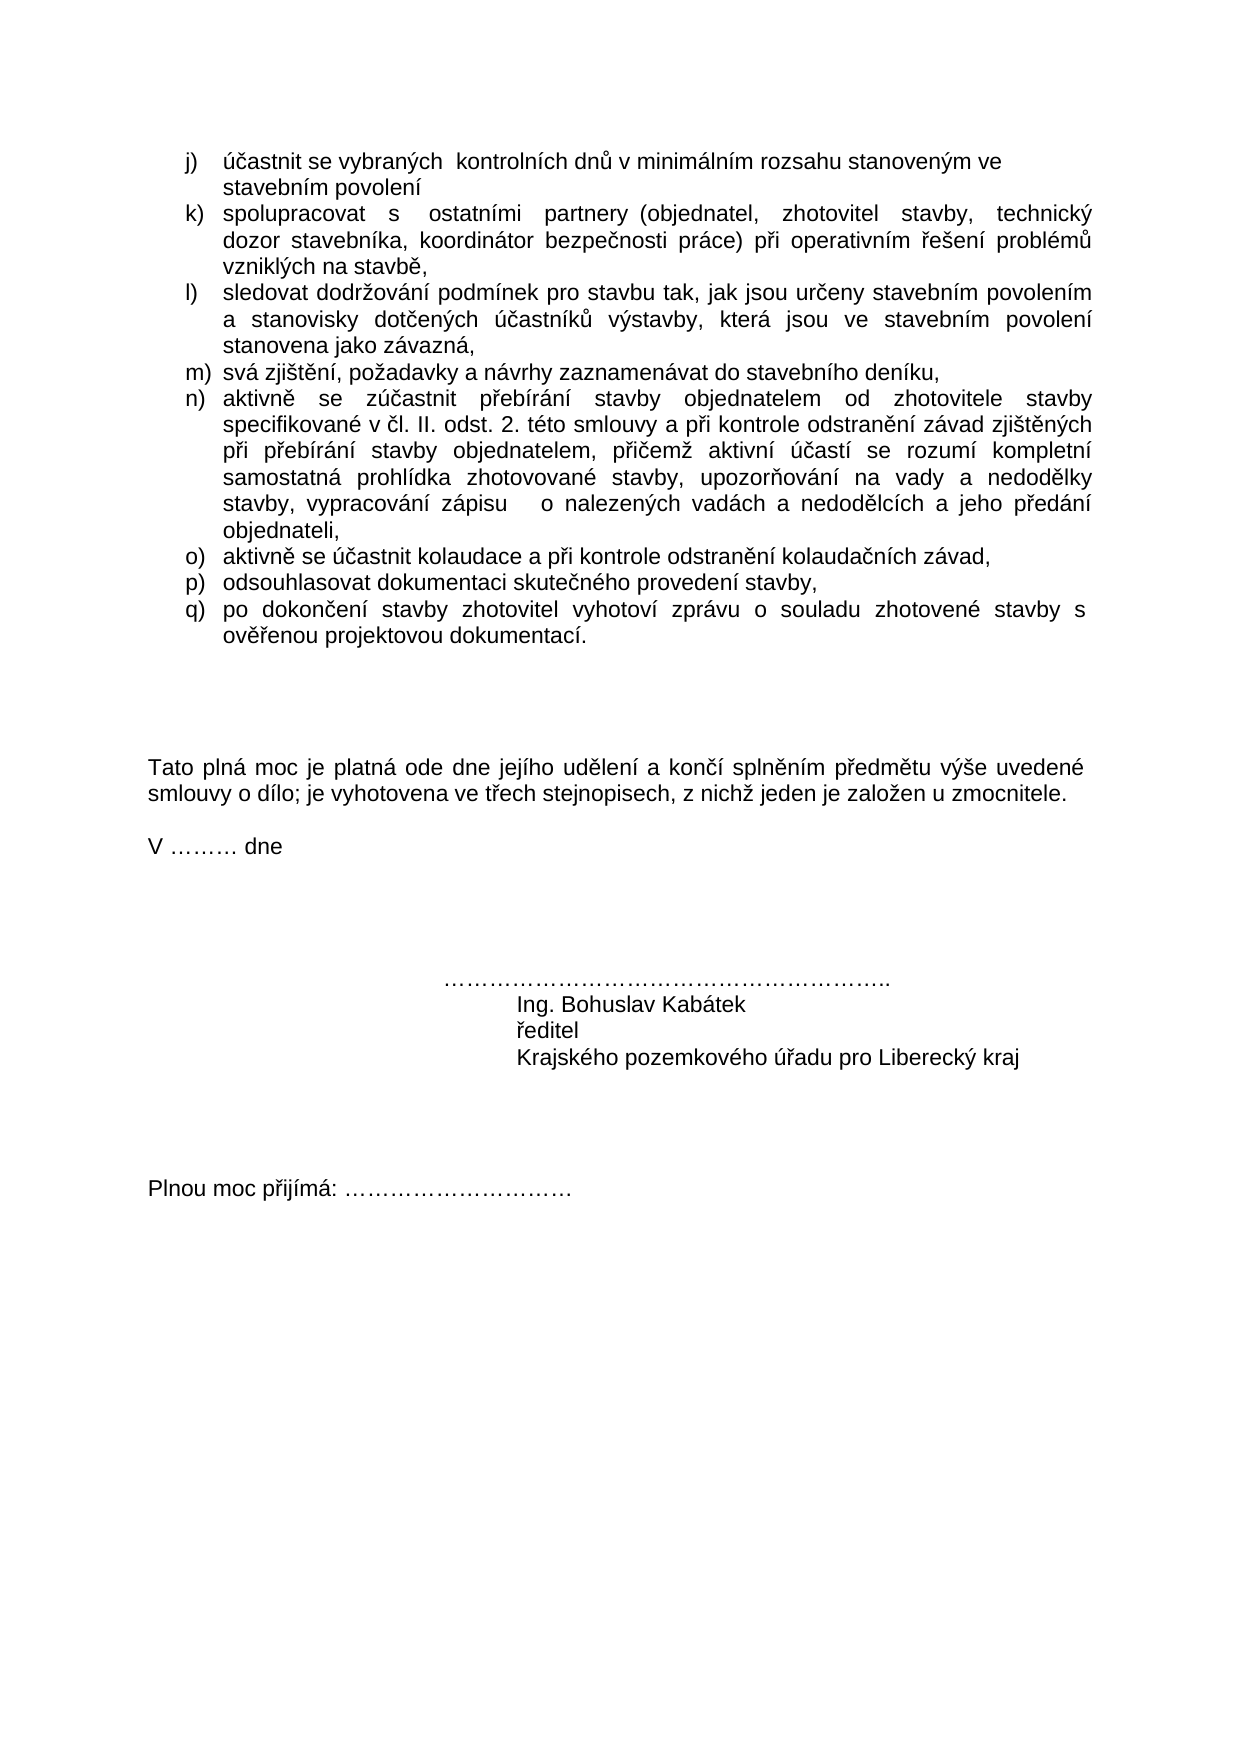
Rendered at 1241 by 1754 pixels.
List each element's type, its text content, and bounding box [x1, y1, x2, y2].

text Tato plná moc je platná ode dne jejího udělení a končí splněním předmětu výše uvedené smlouvy o dílo; je vyhotovena ve třech stejnopisech, z nichž jeden je založen u zmocnitele. [148, 754, 1085, 806]
text V ……… dne [148, 833, 1085, 859]
list aktivně se účastnit kolaudace a při kontrole odstranění kolaudačních závad, [185, 543, 1093, 569]
list odsouhlasovat dokumentaci skutečného provedení stavby, [185, 569, 1093, 596]
list účastnit se vybraných kontrolních dnů v minimálním rozsahu stanoveným ve stavebním povolení [185, 148, 1093, 200]
list spolupracovat s ostatními partnery (objednatel, zhotovitel stavby, technický dozor stavebníka, koordinátor bezpečnosti práce) při operativním řešení problémů vzniklých na stavbě, [185, 200, 1093, 279]
text Krajského pozemkového úřadu pro Liberecký kraj [516, 1044, 1093, 1070]
text ředitel [516, 1017, 1093, 1044]
list po dokončení stavby zhotovitel vyhotoví zprávu o souladu zhotovené stavby s ověřenou projektovou dokumentací. [185, 596, 1093, 648]
list svá zjištění, požadavky a návrhy zaznamenávat do stavebního deníku, [185, 358, 1093, 385]
text Ing. Bohuslav Kabátek [516, 991, 1093, 1017]
text Plnou moc přijímá: ………………………… [148, 1175, 1093, 1202]
text ………………………………………………….. [369, 964, 1093, 991]
list sledovat dodržování podmínek pro stavbu tak, jak jsou určeny stavebním povolením a stanovisky dotčených účastníků výstavby, která jsou ve stavebním povolení stanovena jako závazná, [185, 279, 1093, 358]
list aktivně se zúčastnit přebírání stavby objednatelem od zhotovitele stavby specifikované v čl. II. odst. 2. této smlouvy a při kontrole odstranění závad zjištěných při přebírání stavby objednatelem, přičemž aktivní účastí se rozumí kompletní samostatná prohlídka zhotovované stavby, upozorňování na vady a nedodělky stavby, vypracování zápisu o nalezených vadách a nedodělcích a jeho předání objednateli, [185, 385, 1093, 543]
